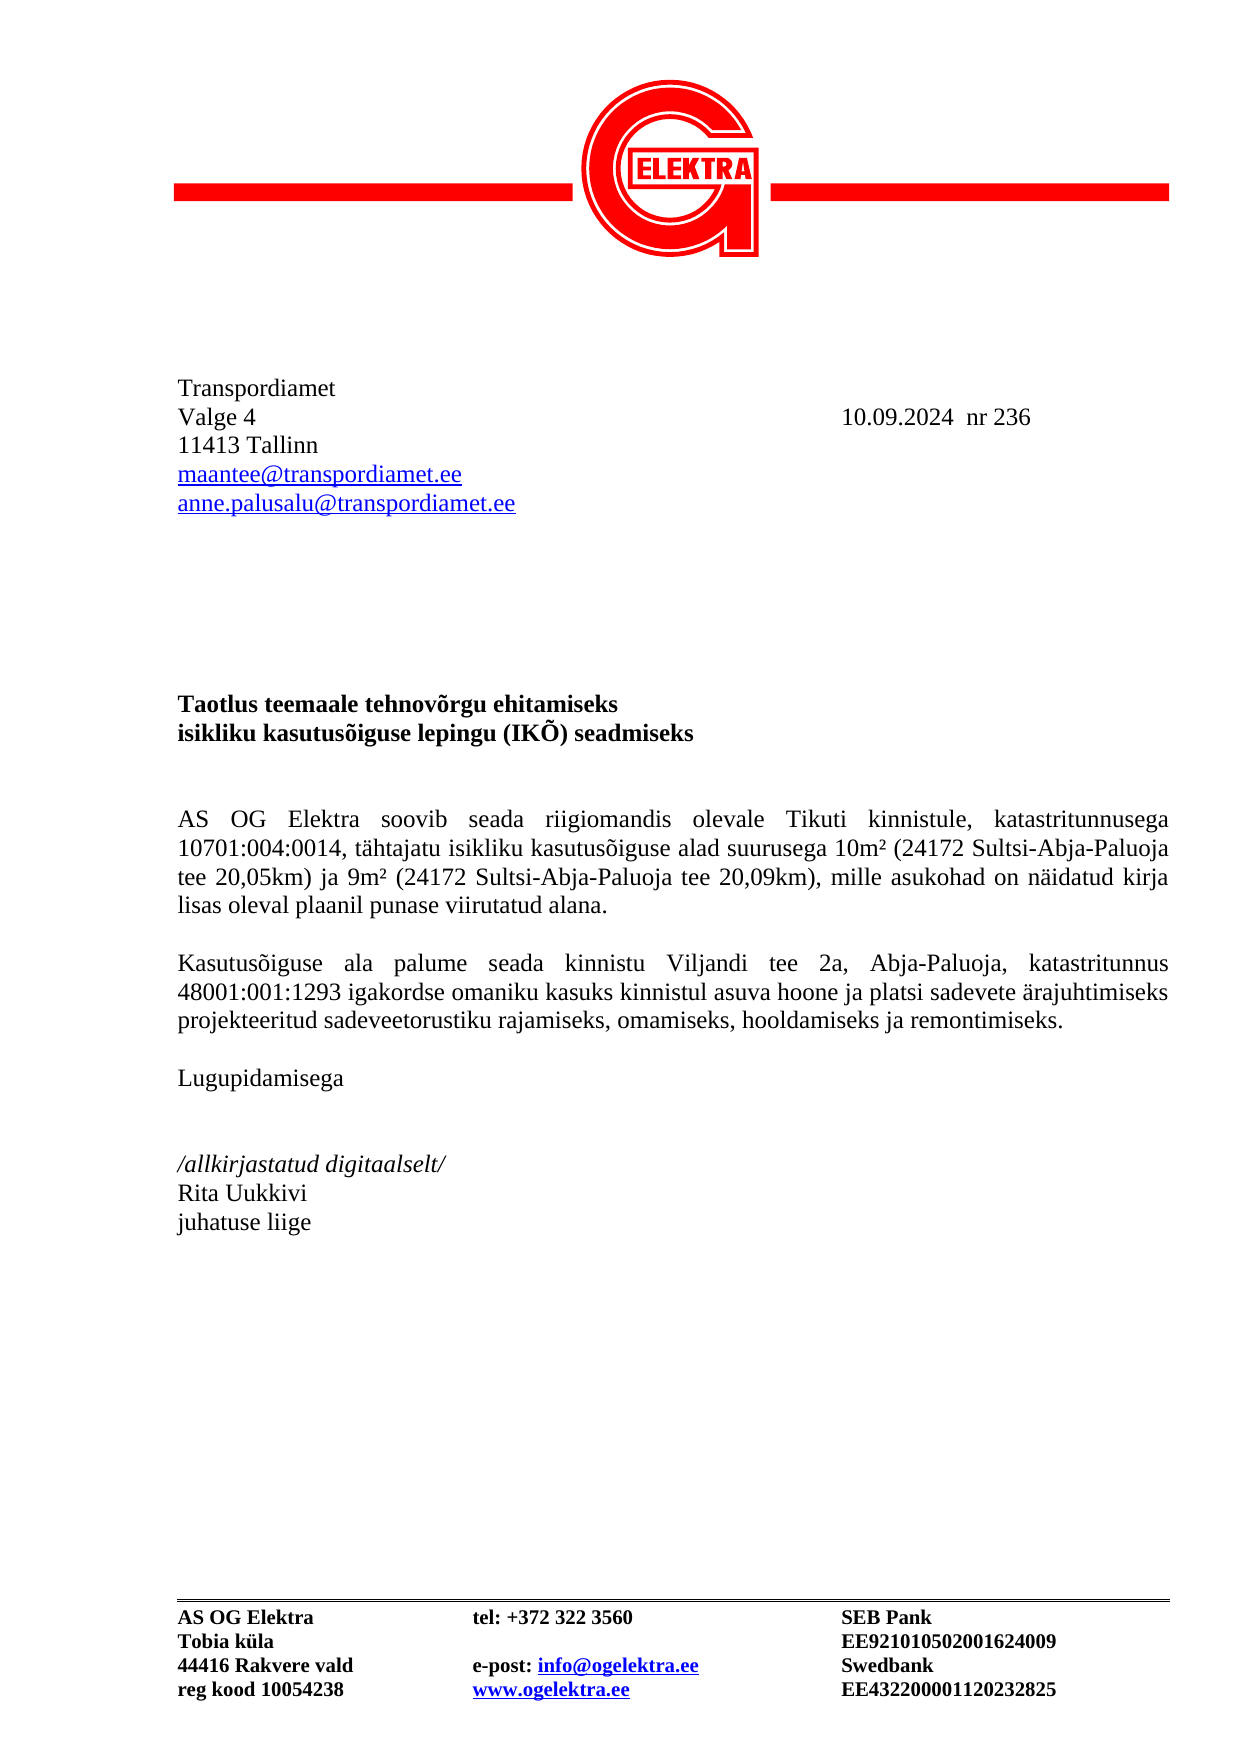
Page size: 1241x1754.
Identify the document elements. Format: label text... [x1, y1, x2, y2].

text isikliku kasutusõiguse lepingu (IKÕ) seadmiseks [177, 718, 1169, 747]
text Lugupidamisega [177, 1063, 1169, 1092]
text Kasutusõiguse ala palume seada kinnistu Viljandi tee 2a, Abja-Paluoja, katastritunnus 48001:001:1293 igakordse omaniku kasuks kinnistul asuva hoone ja platsi sadevete ärajuhtimiseks projekteeritud sadeveetorustiku rajamiseks, omamiseks, hooldamiseks ja remontimiseks. [177, 948, 1169, 1034]
text anne.palusalu@transpordiamet.ee [177, 488, 1169, 517]
text maantee@transpordiamet.ee [177, 459, 1169, 488]
text /allkirjastatud digitaalselt/ [177, 1149, 1169, 1178]
text 11413 Tallinn [177, 430, 1169, 459]
text juhatuse liige [177, 1207, 1169, 1235]
text Valge 4 10.09.2024 nr 236 [177, 402, 1169, 430]
text Taotlus teemaale tehnovõrgu ehitamiseks [177, 689, 1169, 718]
text AS OG Elektra soovib seada riigiomandis olevale Tikuti kinnistule, katastritunnusega 10701:004:0014, tähtajatu isikliku kasutusõiguse alad suurusega 10m² (24172 Sultsi-Abja-Paluoja tee 20,05km) ja 9m² (24172 Sultsi-Abja-Paluoja tee 20,09km), mille asukohad on näidatud kirja lisas oleval plaanil punase viirutatud alana. [177, 804, 1169, 919]
text Transpordiamet [177, 373, 1169, 402]
text Rita Uukkivi [177, 1178, 1169, 1207]
